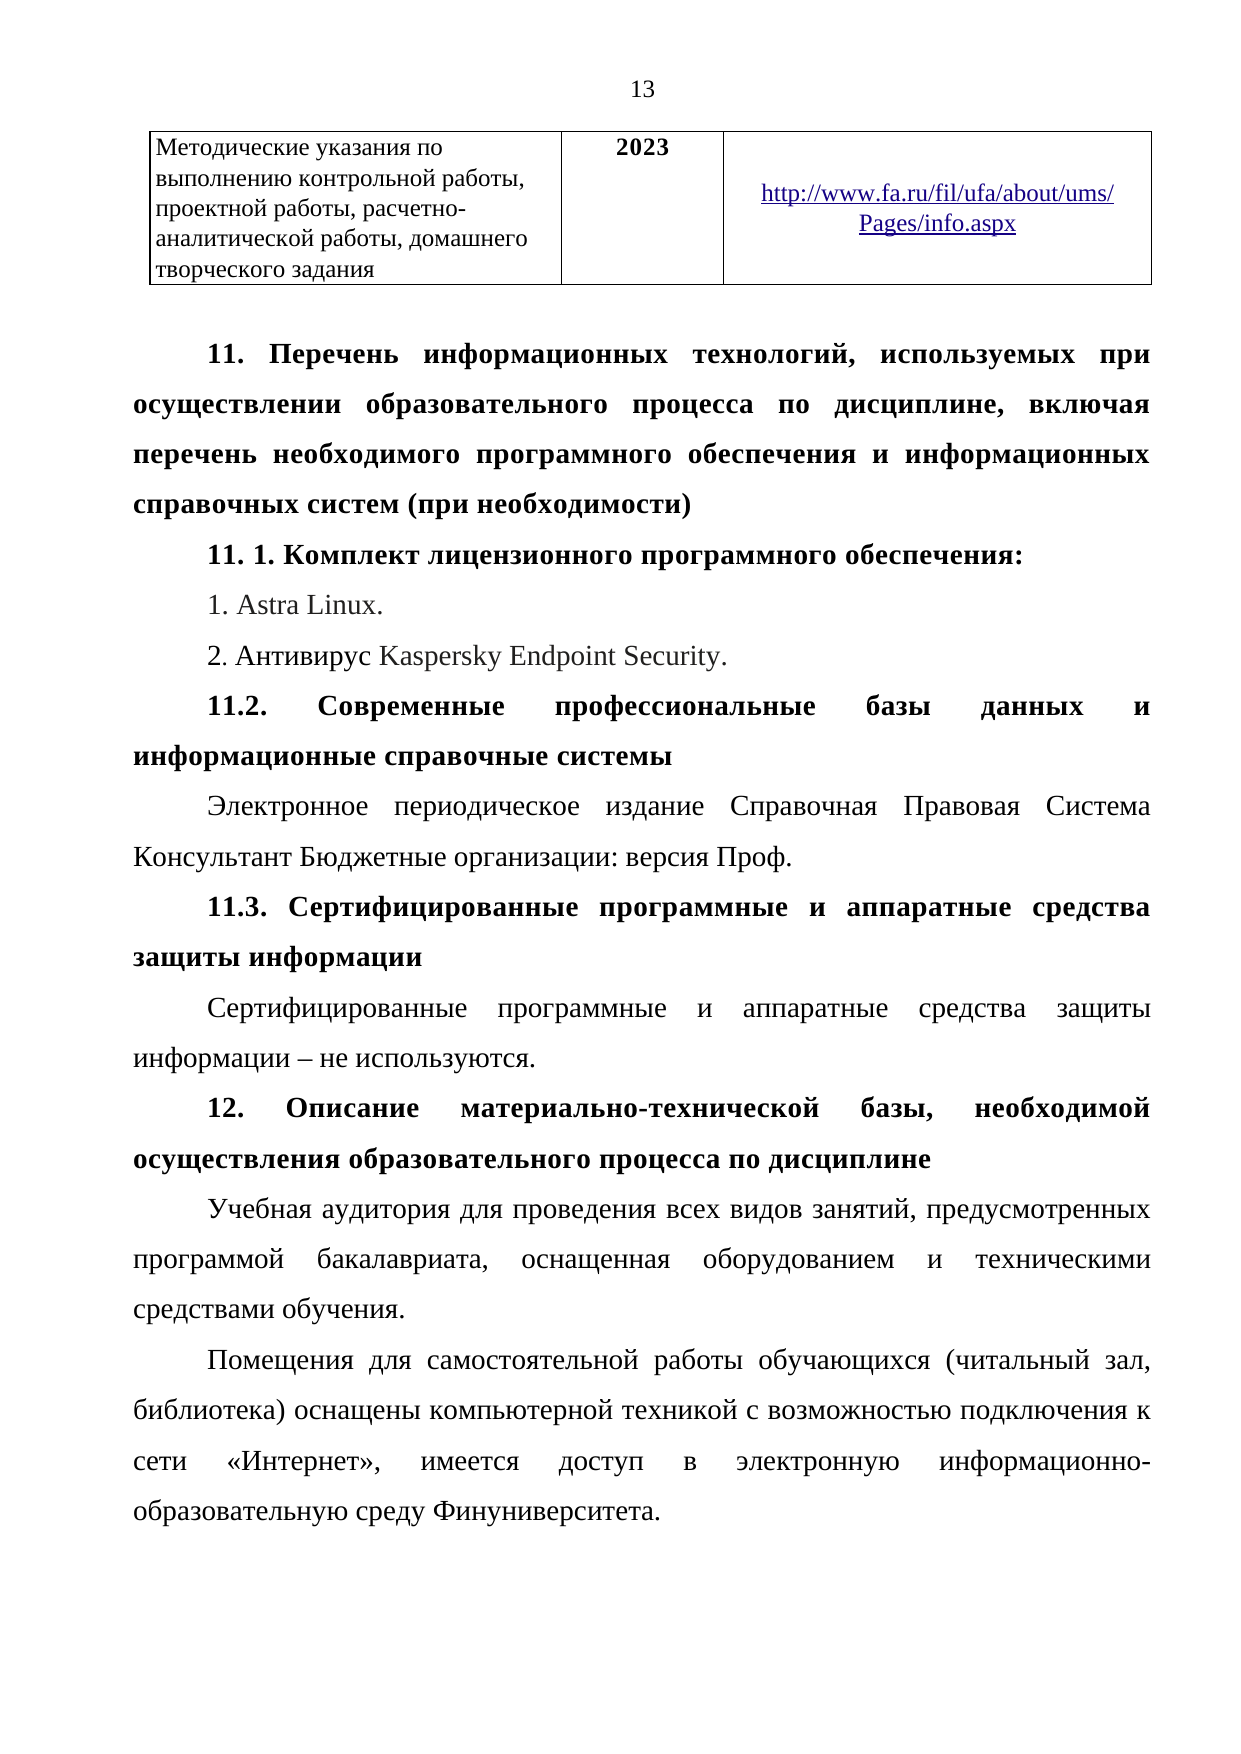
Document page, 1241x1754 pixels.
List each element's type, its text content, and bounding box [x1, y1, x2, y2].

text Сертифицированные программные и аппаратные средства защиты информации – не используются. [133, 990, 1152, 1074]
list 2. Антивирус Kaspersky Endpoint Security. [133, 638, 1152, 671]
text Помещения для самостоятельной работы обучающихся (читальный зал, библиотека) оснащены компьютерной техникой с возможностью подключения к сети «Интернет», имеется доступ в электронную информационно-образовательную среду Финуниверситета. [133, 1342, 1152, 1526]
list 1. Astra Linux. [133, 587, 1152, 621]
subtitle 12. Описание материально-технической базы, необходимой осуществления образовательного процесса по дисциплине [133, 1090, 1152, 1174]
table_cell 2023 [562, 132, 723, 284]
subtitle 11. 1. Комплект лицензионного программного обеспечения: [133, 537, 1152, 571]
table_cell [724, 132, 1151, 284]
subtitle Электронное периодическое издание Справочная Правовая Система Консультант Бюджетные организации: версия Проф. [133, 788, 1152, 872]
subtitle 11.2. Современные профессиональные базы данных и информационные справочные системы [133, 688, 1152, 772]
text Учебная аудитория для проведения всех видов занятий, предусмотренных программой бакалавриата, оснащенная оборудованием и техническими средствами обучения. [133, 1191, 1152, 1325]
subtitle 11. Перечень информационных технологий, используемых при осуществлении образовательного процесса по дисциплине, включая перечень необходимого программного обеспечения и информационных справочных систем (при необходимости) [133, 336, 1152, 520]
subtitle 11.3. Сертифицированные программные и аппаратные средства защиты информации [133, 889, 1152, 973]
table_cell Методические указания по выполнению контрольной работы, проектной работы, расчетно-аналитической работы, домашнего творческого задания [151, 132, 561, 284]
